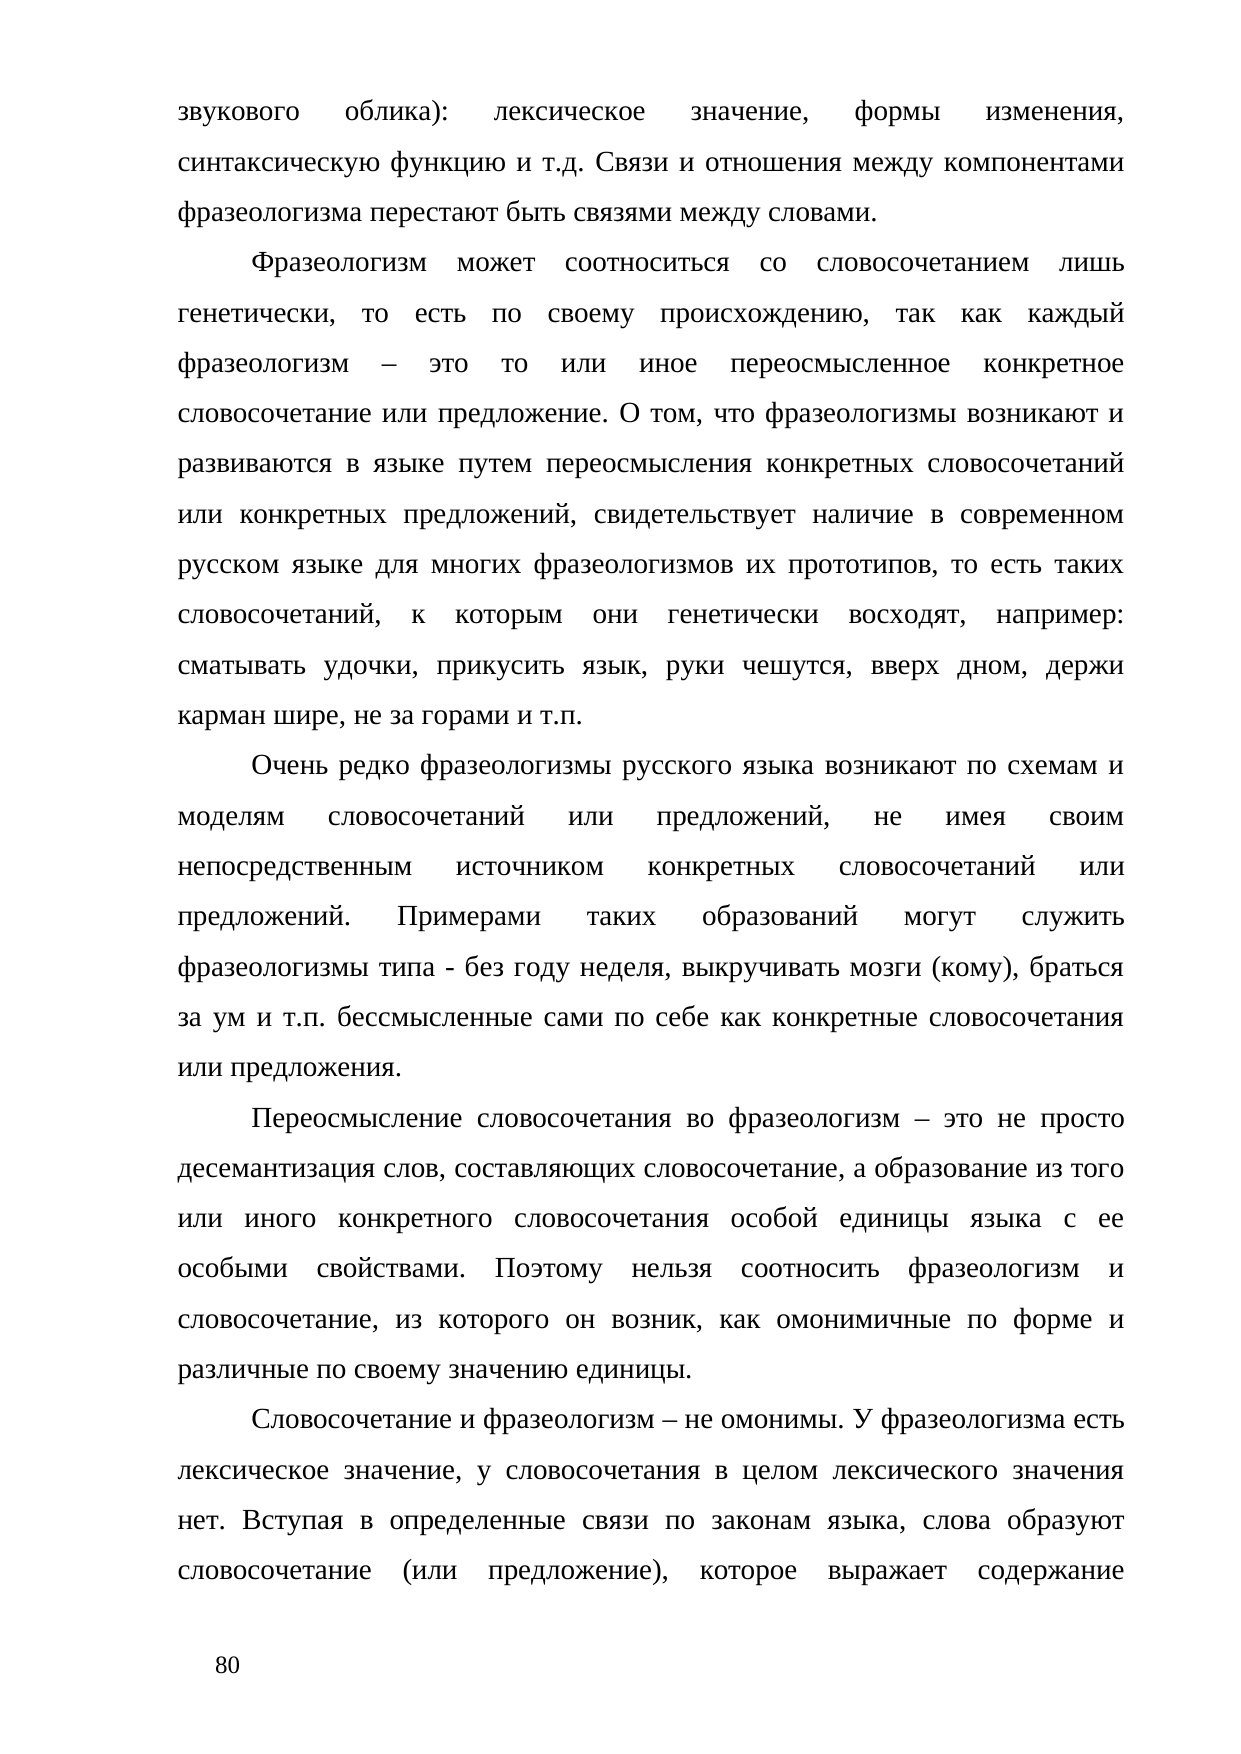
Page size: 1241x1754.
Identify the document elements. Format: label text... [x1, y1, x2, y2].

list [177, 1402, 1125, 1586]
list Очень редко фразеологизмы русского языка возникают по схемам и моделям словосочетаний или предложений, не имея своим непосредственным источником конкретных словосочетаний или предложений. Примерами таких образований могут служить фразеологизмы типа - без году неделя, выкручивать мозги (кому), браться за ум и т.п. бессмысленные сами по себе как конкретные словосочетания или предложения. [177, 748, 1125, 1083]
list Фразеологизм может соотноситься со словосочетанием лишь генетически, то есть по своему происхождению, так как каждый фразеологизм – это то или иное переосмысленное конкретное словосочетание или предложение. О том, что фразеологизмы возникают и развиваются в языке путем переосмысления конкретных словосочетаний или конкретных предложений, свидетельствует наличие в современном русском языке для многих фразеологизмов их прототипов, то есть таких словосочетаний, к которым они генетически восходят, например: сматывать удочки, прикусить язык, руки чешутся, вверх дном, держи карман шире, не за горами и т.п. [177, 244, 1125, 731]
list Переосмысление словосочетания во фразеологизм – это не просто десемантизация слов, составляющих словосочетание, а образование из того или иного конкретного словосочетания особой единицы языка с ее особыми свойствами. Поэтому нельзя соотносить фразеологизм и словосочетание, из которого он возник, как омонимичные по форме и различные по своему значению единицы. [177, 1100, 1125, 1385]
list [177, 94, 1125, 228]
